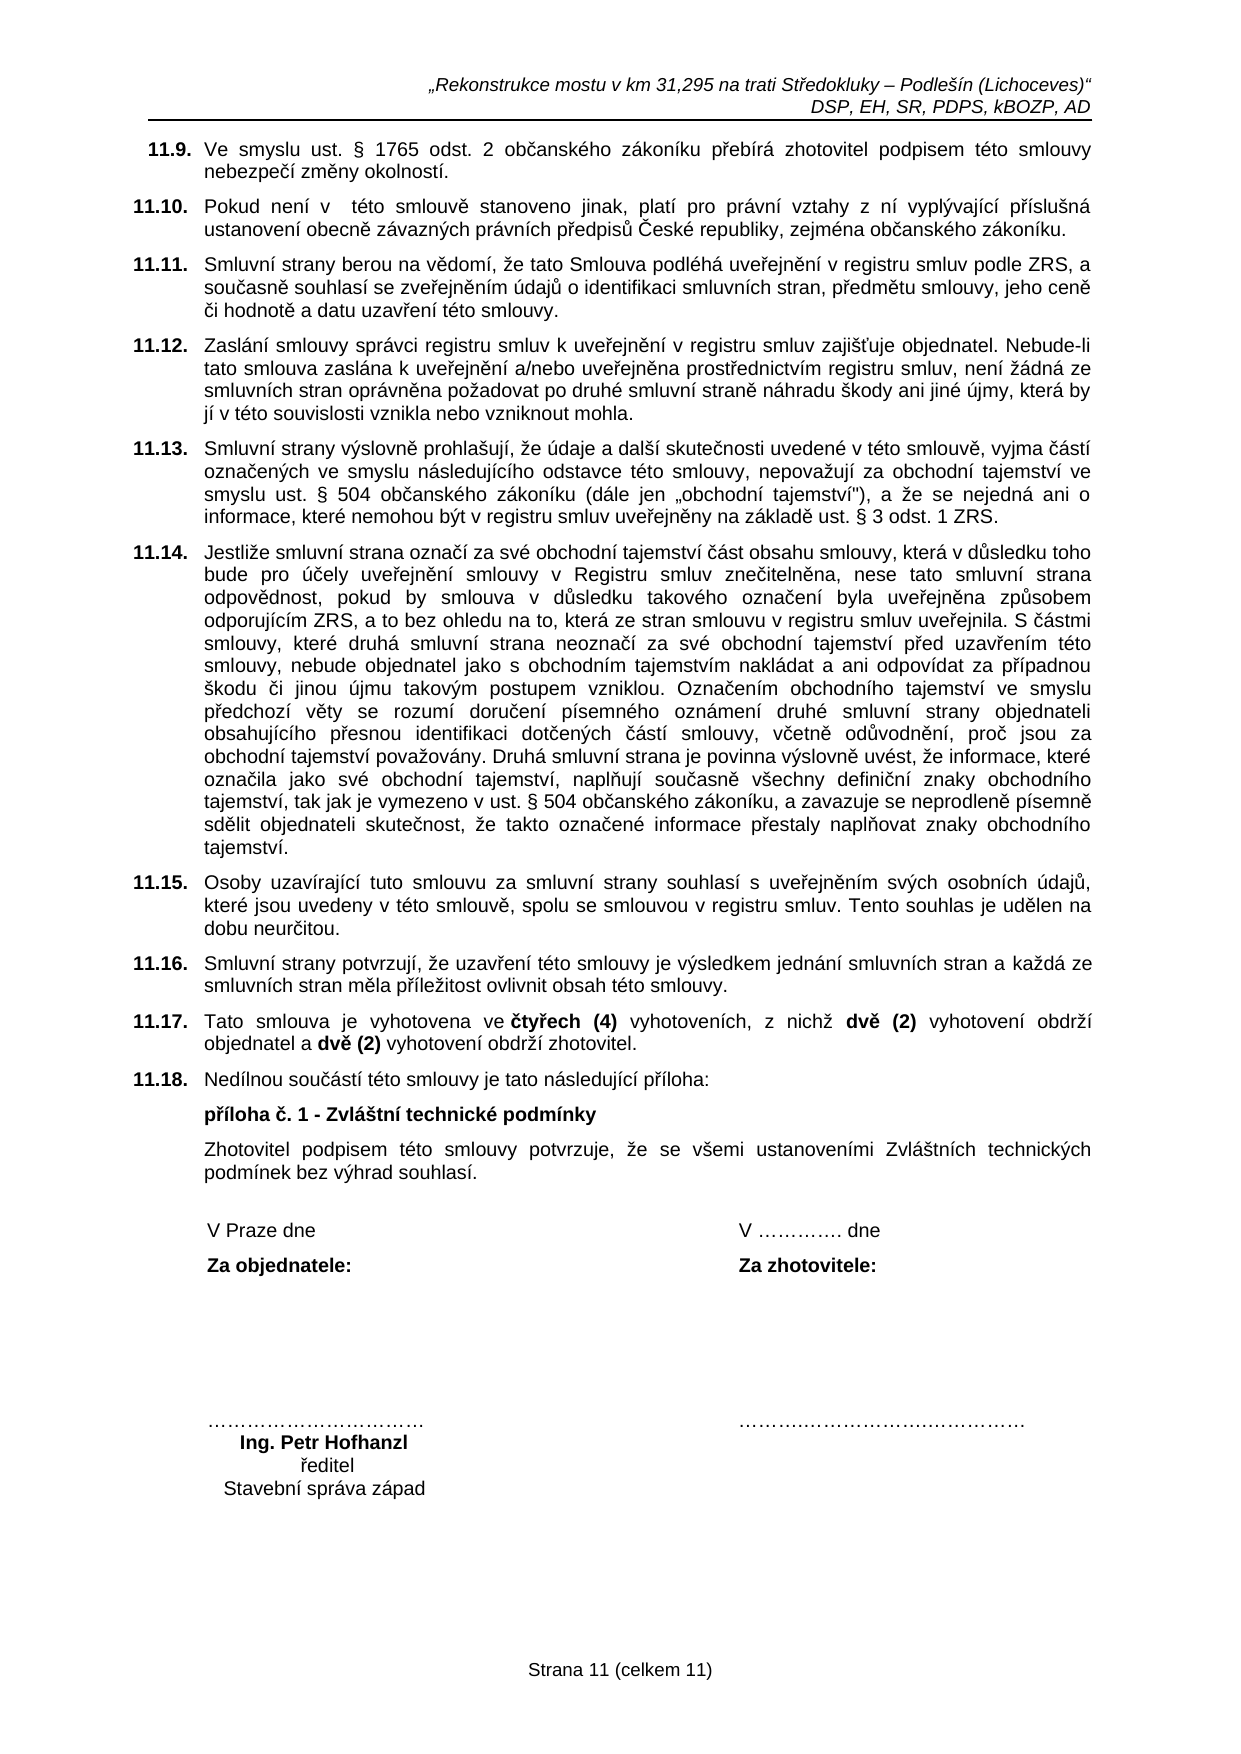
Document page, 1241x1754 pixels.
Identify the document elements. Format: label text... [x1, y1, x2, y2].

text příloha č. 1 - Zvláštní technické podmínky [148, 1103, 1092, 1125]
text 11.10. Pokud není v této smlouvě stanoveno jinak, platí pro právní vztahy z ní vyplývající příslušná ustanovení obecně závazných právních předpisů České republiky, zejména občanského zákoníku. [133, 195, 1092, 241]
text V Praze dne V …………. dne [207, 1218, 1092, 1241]
text Stavební správa západ [207, 1477, 1092, 1499]
text 11.14. Jestliže smluvní strana označí za své obchodní tajemství část obsahu smlouvy, která v důsledku toho bude pro účely uveřejnění smlouvy v Registru smluv znečitelněna, nese tato smluvní strana odpovědnost, pokud by smlouva v důsledku takového označení byla uveřejněna způsobem odporujícím ZRS, a to bez ohledu na to, která ze stran smlouvu v registru smluv uveřejnila. S částmi smlouvy, které druhá smluvní strana neoznačí za své obchodní tajemství před uzavřením této smlouvy, nebude objednatel jako s obchodním tajemstvím nakládat a ani odpovídat za případnou škodu či jinou újmu takovým postupem vzniklou. Označením obchodního tajemství ve smyslu předchozí věty se rozumí doručení písemného oznámení druhé smluvní strany objednateli obsahujícího přesnou identifikaci dotčených částí smlouvy, včetně odůvodnění, proč jsou za obchodní tajemství považovány. Druhá smluvní strana je povinna výslovně uvést, že informace, které označila jako své obchodní tajemství, naplňují současně všechny definiční znaky obchodního tajemství, tak jak je vymezeno v ust. § 504 občanského zákoníku, a zavazuje se neprodleně písemně sdělit objednateli skutečnost, že takto označené informace přestaly naplňovat znaky obchodního tajemství. [133, 541, 1092, 858]
text 11.9. Ve smyslu ust. § 1765 odst. 2 občanského zákoníku přebírá zhotovitel podpisem této smlouvy nebezpečí změny okolností. [148, 137, 1092, 183]
text 11.15. Osoby uzavírající tuto smlouvu za smluvní strany souhlasí s uveřejněním svých osobních údajů, které jsou uvedeny v této smlouvě, spolu se smlouvou v registru smluv. Tento souhlas je udělen na dobu neurčitou. [133, 871, 1092, 939]
text 11.16. Smluvní strany potvrzují, že uzavření této smlouvy je výsledkem jednání smluvních stran a každá ze smluvních stran měla příležitost ovlivnit obsah této smlouvy. [133, 952, 1092, 997]
text 11.17. Tato smlouva je vyhotovena ve čtyřech (4) vyhotoveních, z nichž dvě (2) vyhotovení obdrží objednatel a dvě (2) vyhotovení obdrží zhotovitel. [133, 1009, 1092, 1055]
text 11.13. Smluvní strany výslovně prohlašují, že údaje a další skutečnosti uvedené v této smlouvě, vyjma částí označených ve smyslu následujícího odstavce této smlouvy, nepovažují za obchodní tajemství ve smyslu ust. § 504 občanského zákoníku (dále jen „obchodní tajemství"), a že se nejedná ani o informace, které nemohou být v registru smluv uveřejněny na základě ust. § 3 odst. 1 ZRS. [133, 437, 1092, 528]
text …………………………… ……….……………….…………… [207, 1408, 1092, 1431]
text 11.12. Zaslání smlouvy správci registru smluv k uveřejnění v registru smluv zajišťuje objednatel. Nebude-li tato smlouva zaslána k uveřejnění a/nebo uveřejněna prostřednictvím registru smluv, není žádná ze smluvních stran oprávněna požadovat po druhé smluvní straně náhradu škody ani jiné újmy, která by jí v této souvislosti vznikla nebo vzniknout mohla. [133, 334, 1092, 425]
text 11.11. Smluvní strany berou na vědomí, že tato Smlouva podléhá uveřejnění v registru smluv podle ZRS, a současně souhlasí se zveřejněním údajů o identifikaci smluvních stran, předmětu smlouvy, jeho ceně či hodnotě a datu uzavření této smlouvy. [133, 253, 1092, 321]
text Za objednatele: Za zhotovitele: [207, 1254, 1092, 1276]
text 11.18. Nedílnou součástí této smlouvy je tato následující příloha: [133, 1067, 1092, 1090]
text ředitel [207, 1454, 1092, 1477]
text Ing. Petr Hofhanzl [207, 1431, 1092, 1454]
text Zhotovitel podpisem této smlouvy potvrzuje, že se všemi ustanoveními Zvláštních technických podmínek bez výhrad souhlasí. [204, 1138, 1092, 1183]
